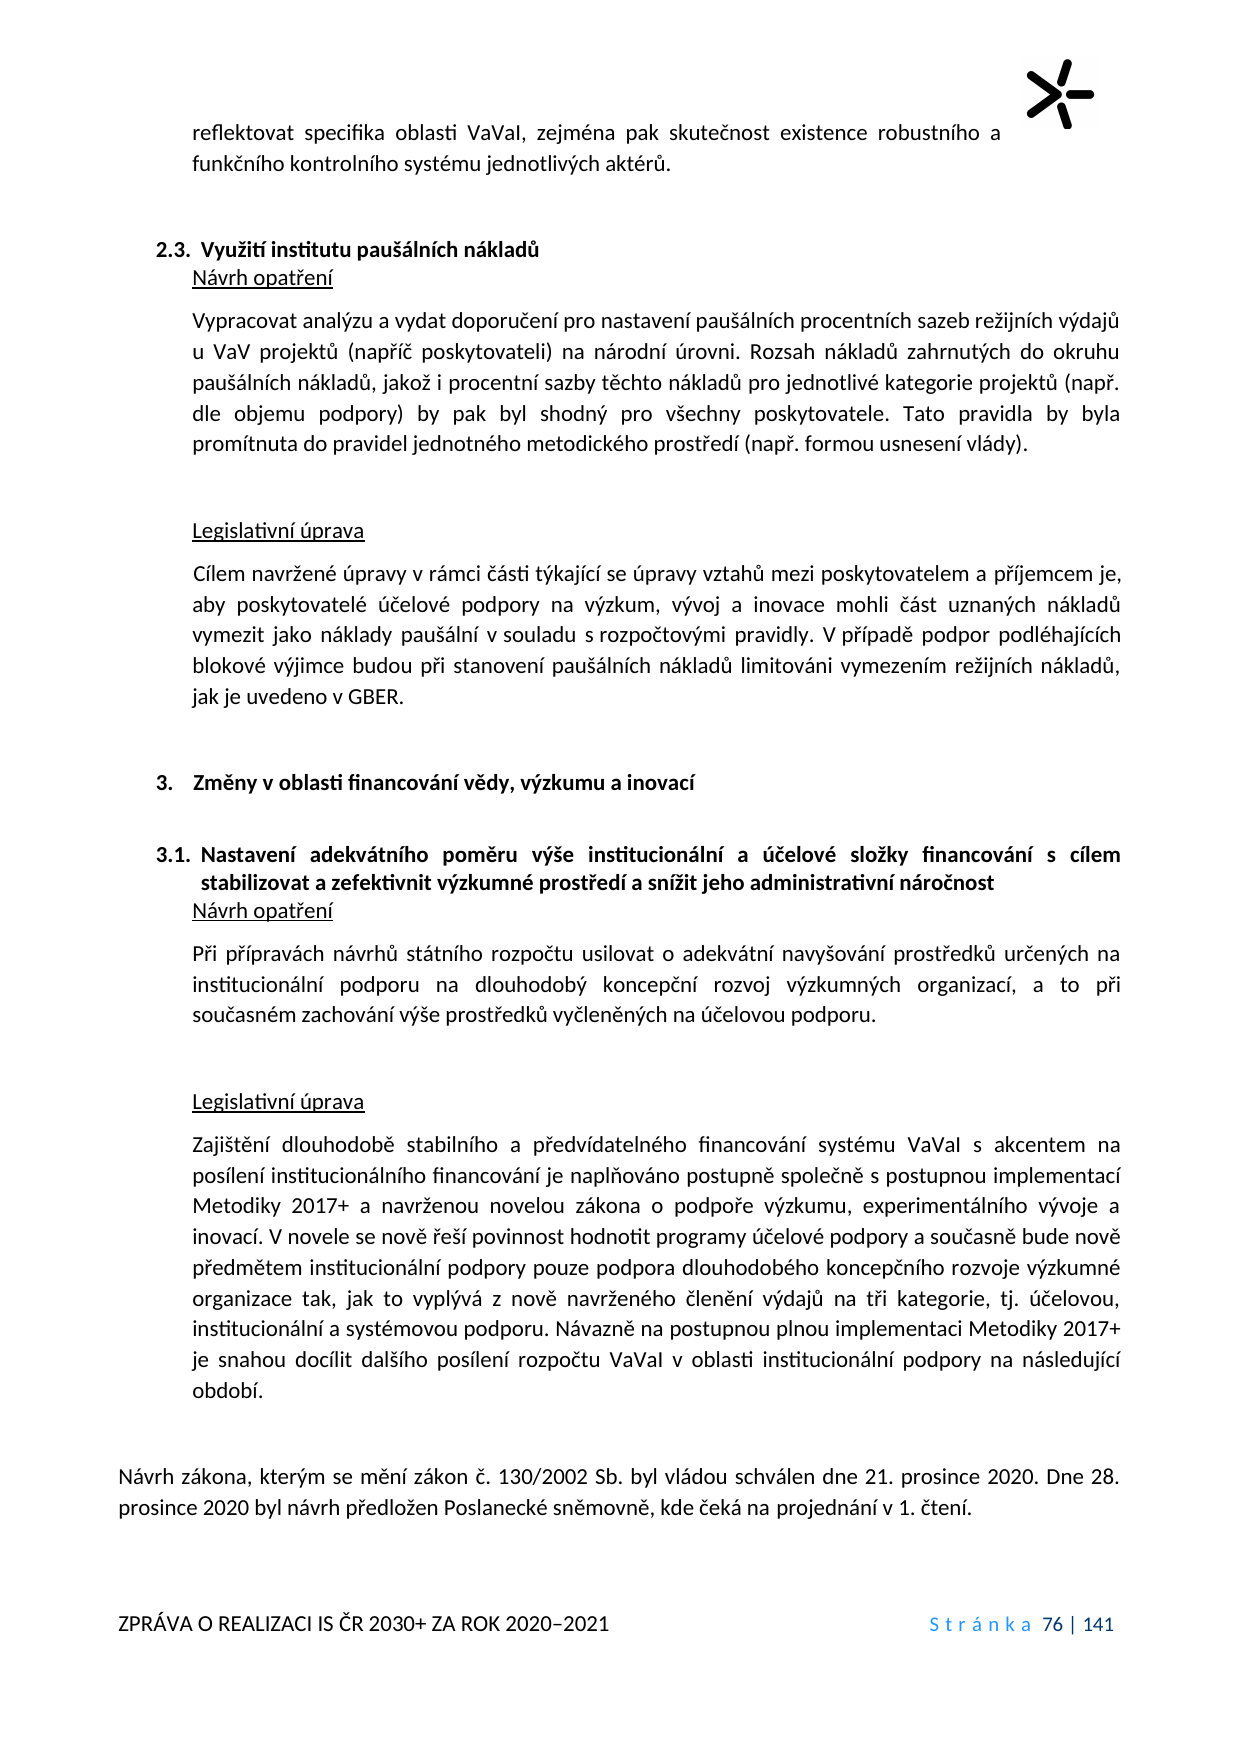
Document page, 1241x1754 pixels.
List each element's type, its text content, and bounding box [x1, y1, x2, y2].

list Využití institutu paušálních nákladů [156, 235, 1122, 263]
text Zajištění dlouhodobě stabilního a předvídatelného financování systému VaVaI s akcentem na posílení institucionálního financování je naplňováno postupně společně s postupnou implementací Metodiky 2017+ a navrženou novelou zákona o podpoře výzkumu, experimentálního vývoje a inovací. V novele se nově řeší povinnost hodnotit programy účelové podpory a současně bude nově předmětem institucionální podpory pouze podpora dlouhodobého koncepčního rozvoje výzkumné organizace tak, jak to vyplývá z nově navrženého členění výdajů na tři kategorie, tj. účelovou, institucionální a systémovou podporu. Návazně na postupnou plnou implementaci Metodiky 2017+ je snahou docílit dalšího posílení rozpočtu VaVaI v oblasti institucionální podpory na následující období. [192, 1130, 1122, 1404]
text Cílem navržené úpravy v rámci části týkající se úpravy vztahů mezi poskytovatelem a příjemcem je, aby poskytovatelé účelové podpory na výzkum, vývoj a inovace mohli část uznaných nákladů vymezit jako náklady paušální v souladu s rozpočtovými pravidly. V případě podpor podléhajících blokové výjimce budou při stanovení paušálních nákladů limitováni vymezením režijních nákladů, jak je uvedeno v GBER. [192, 559, 1122, 710]
text Návrh zákona, kterým se mění zákon č. 130/2002 Sb. byl vládou schválen dne 21. prosince 2020. Dne 28. prosince 2020 byl návrh předložen Poslanecké sněmovně, kde čeká na projednání v 1. čtení. [118, 1462, 1122, 1521]
picture [1021, 57, 1099, 129]
text Návrh opatření [192, 896, 1122, 924]
text Při přípravách návrhů státního rozpočtu usilovat o adekvátní navyšování prostředků určených na institucionální podporu na dlouhodobý koncepční rozvoj výzkumných organizací, a to při současném zachování výše prostředků vyčleněných na účelovou podporu. [192, 939, 1122, 1028]
text Vypracovat analýzu a vydat doporučení pro nastavení paušálních procentních sazeb režijních výdajů u VaV projektů (napříč poskytovateli) na národní úrovni. Rozsah nákladů zahrnutých do okruhu paušálních nákladů, jakož i procentní sazby těchto nákladů pro jednotlivé kategorie projektů (např. dle objemu podpory) by pak byl shodný pro všechny poskytovatele. Tato pravidla by byla promítnuta do pravidel jednotného metodického prostředí (např. formou usnesení vlády). [192, 307, 1122, 457]
list Změny v oblasti financování vědy, výzkumu a inovací [156, 768, 1122, 797]
list Nastavení adekvátního poměru výše institucionální a účelové složky financování s cílem stabilizovat a zefektivnit výzkumné prostředí a snížit jeho administrativní náročnost [156, 840, 1122, 896]
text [192, 118, 1122, 177]
text Návrh opatření [118, 263, 1122, 291]
text Legislativní úprava [192, 1087, 1122, 1115]
text Legislativní úprava [118, 516, 1122, 544]
